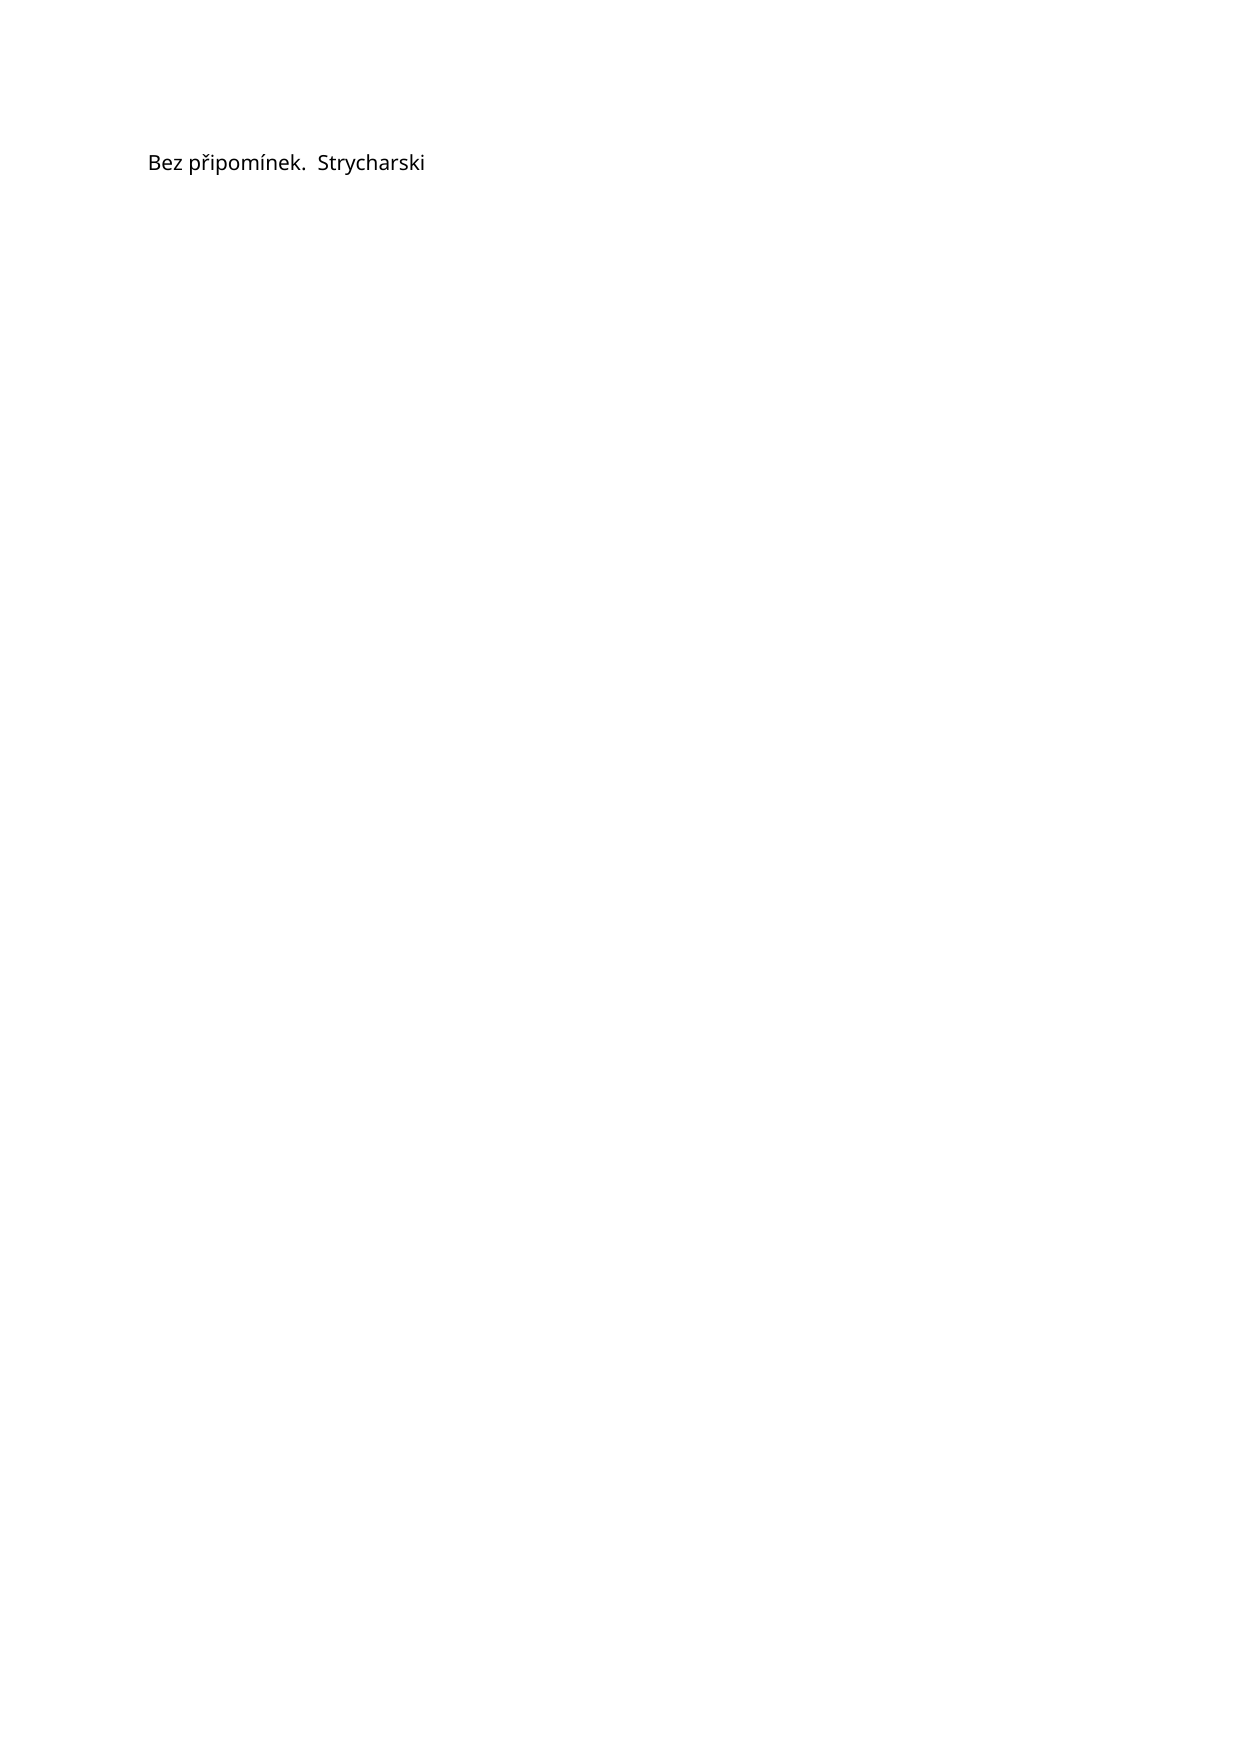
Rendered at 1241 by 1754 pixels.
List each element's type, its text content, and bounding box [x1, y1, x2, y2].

text Bez připomínek. Strycharski [148, 148, 1093, 176]
